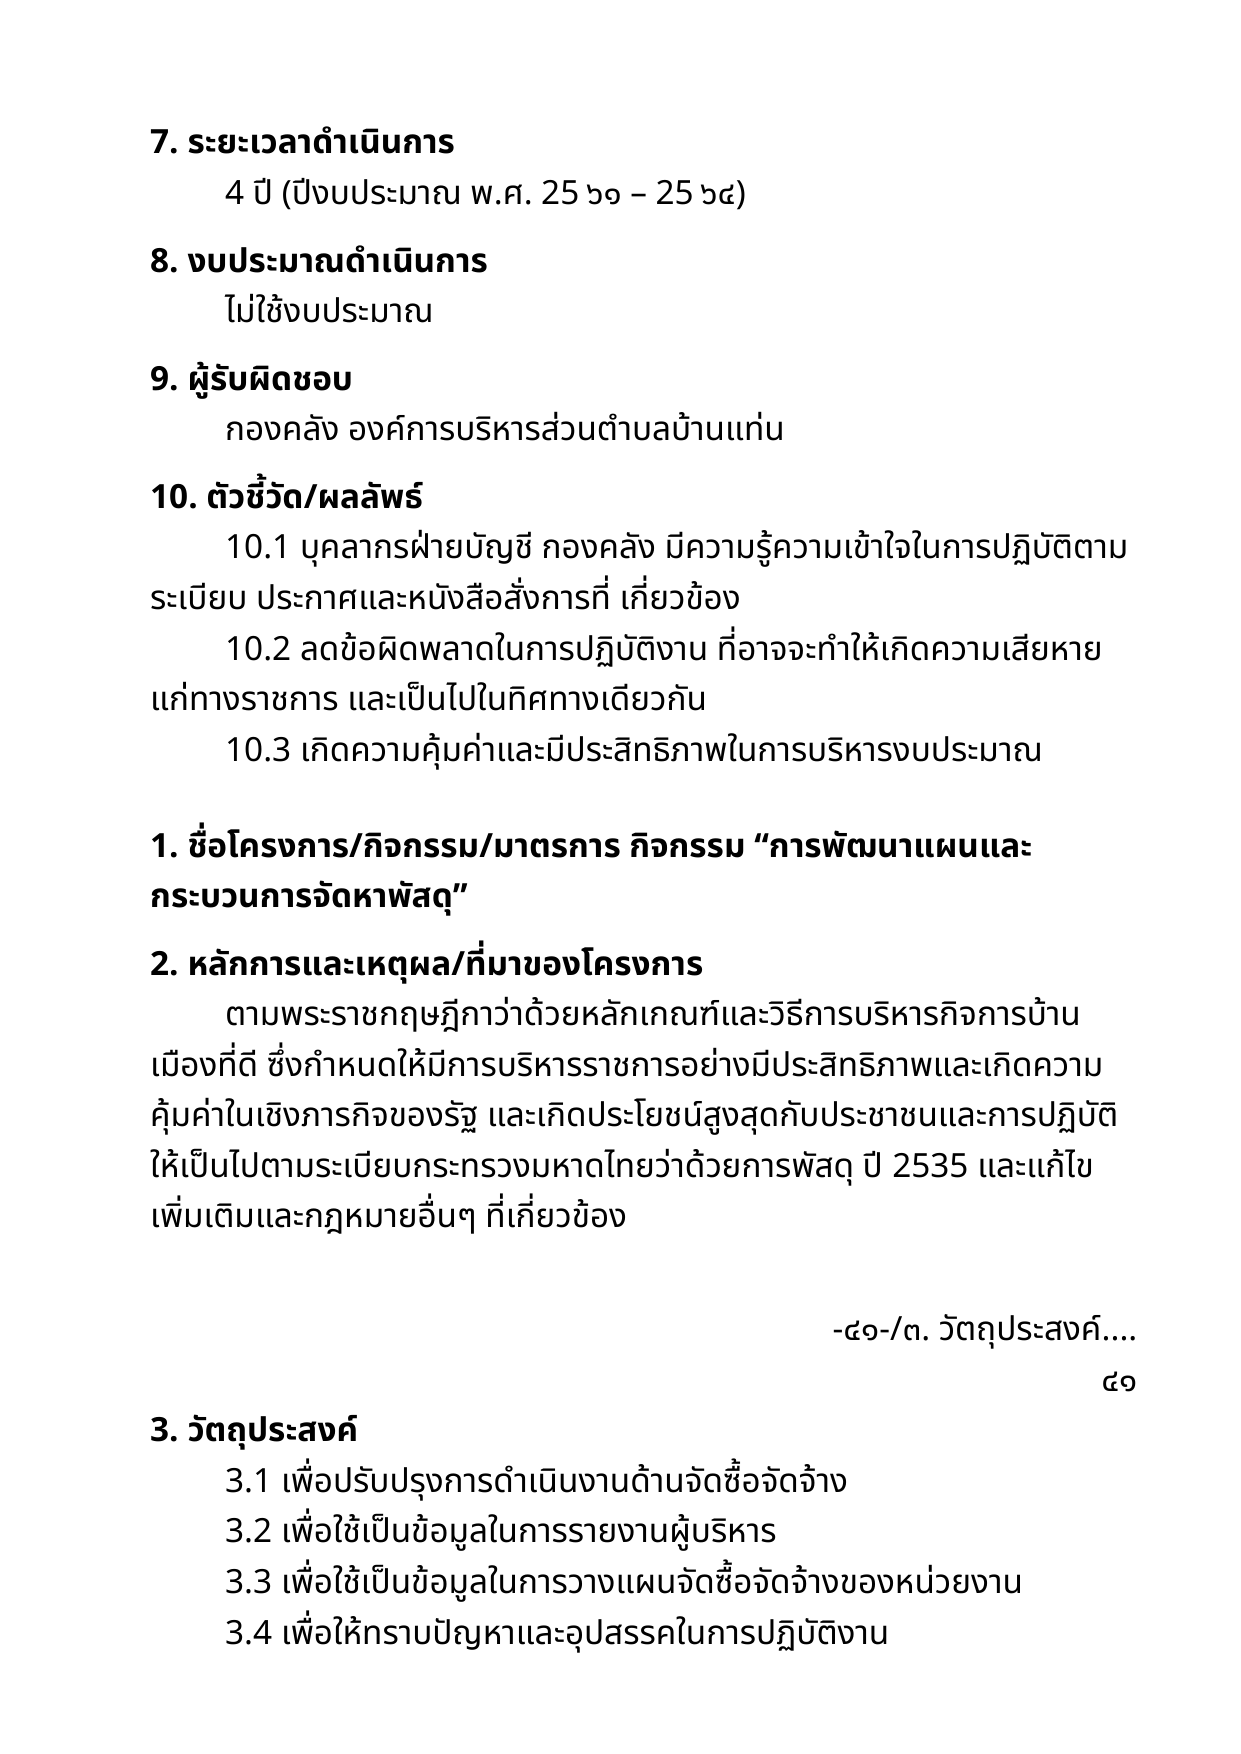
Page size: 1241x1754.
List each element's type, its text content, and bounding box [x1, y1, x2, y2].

list ๔๑ [150, 1356, 1137, 1406]
list ไม่ใช้งบประมาณ [150, 287, 1137, 337]
list 10.3 เกิดความคุ้มค่าและมีประสิทธิภาพในการบริหารงบประมาณ [150, 725, 1137, 776]
list 3.1 เพื่อปรับปรุงการดําเนินงานด้านจัดซื้อจัดจ้าง [150, 1457, 1137, 1507]
list -๔๑-/๓. วัตถุประสงค์.... [150, 1305, 1137, 1356]
list 4 ปี (ปีงบประมาณ พ.ศ. 25๖๑ – 25๖๔) [150, 169, 1137, 219]
list 3. วัตถุประสงค์ [150, 1406, 1137, 1457]
list 2. หลักการและเหตุผล/ที่มาของโครงการ [150, 939, 1137, 990]
list 3.3 เพื่อใช้เป็นข้อมูลในการวางแผนจัดซื้อจัดจ้างของหน่วยงาน [150, 1558, 1137, 1608]
list 10.1 บุคลากรฝ่ายบัญชี กองคลัง มีความรู้ความเข้าใจในการปฏิบัติตามระเบียบ ประกาศและหนังสือสั่งการที่ เกี่ยวข้อง [150, 523, 1137, 624]
list 3.4 เพื่อให้ทราบปัญหาและอุปสรรคในการปฏิบัติงาน [150, 1608, 1137, 1659]
list 7. ระยะเวลาดําเนินการ [150, 118, 1137, 169]
list 10. ตัวชี้วัด/ผลลัพธ์ [150, 473, 1137, 523]
list 10.2 ลดข้อผิดพลาดในการปฏิบัติงาน ที่อาจจะทําให้เกิดความเสียหายแก่ทางราชการ และเป็นไปในทิศทางเดียวกัน [150, 624, 1137, 725]
list 1. ชื่อโครงการ/กิจกรรม/มาตรการ กิจกรรม “การพัฒนาแผนและกระบวนการจัดหาพัสดุ” [150, 821, 1137, 922]
list 3.2 เพื่อใช้เป็นข้อมูลในการรายงานผู้บริหาร [150, 1507, 1137, 1558]
list ตามพระราชกฤษฎีกาว่าด้วยหลักเกณฑ์และวิธีการบริหารกิจการบ้านเมืองที่ดี ซึ่งกําหนดให้มีการบริหารราชการอย่างมีประสิทธิภาพและเกิดความคุ้มค่าในเชิงภารกิจของรัฐ และเกิดประโยชน์สูงสุดกับประชาชนและการปฏิบัติให้เป็นไปตามระเบียบกระทรวงมหาดไทยว่าด้วยการพัสดุ ปี 2535 และแก้ไขเพิ่มเติมและกฎหมายอื่นๆ ที่เกี่ยวข้อง [150, 990, 1137, 1242]
list กองคลัง องค์การบริหารส่วนตำบลบ้านแท่น [150, 405, 1137, 456]
list 9. ผู้รับผิดชอบ [150, 354, 1137, 405]
list 8. งบประมาณดําเนินการ [150, 236, 1137, 287]
